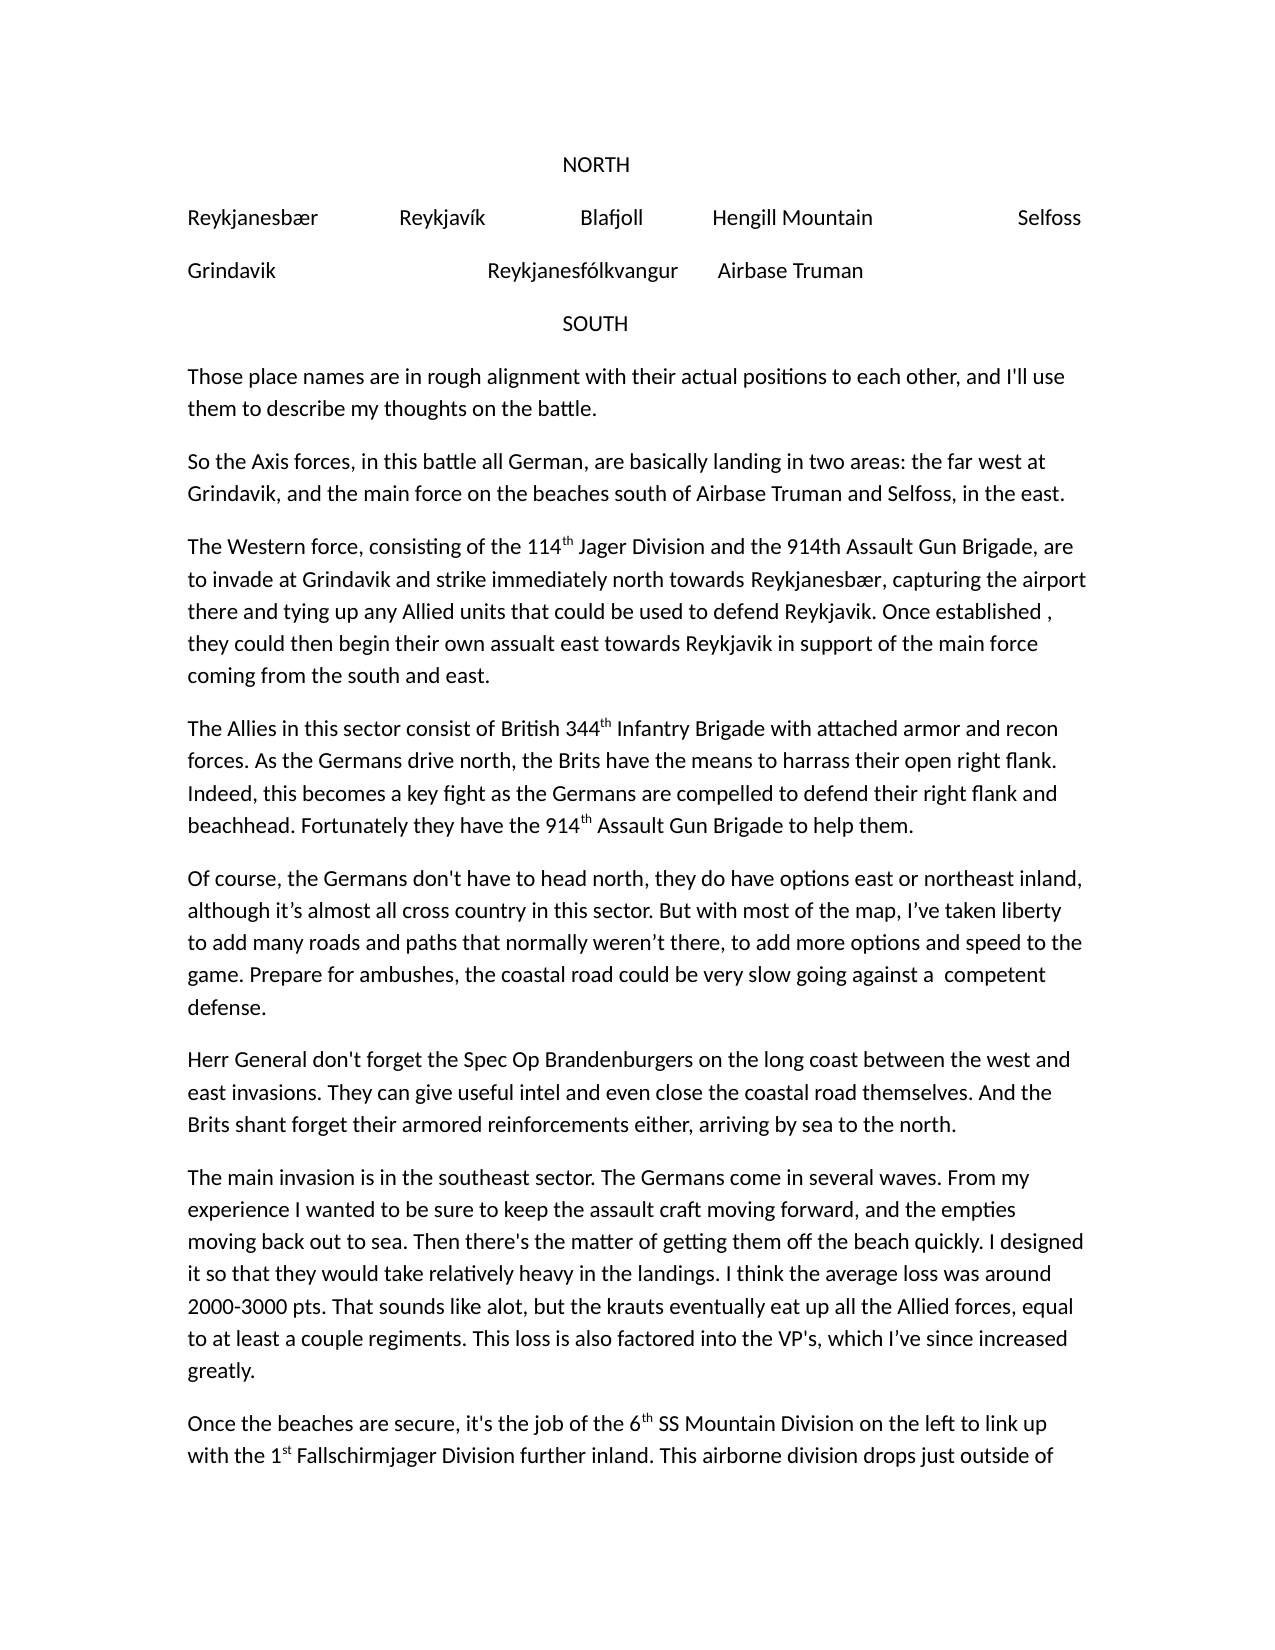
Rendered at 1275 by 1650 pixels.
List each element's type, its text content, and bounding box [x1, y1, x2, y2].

text The Western force, consisting of the 114th Jager Division and the 914th Assault Gun Brigade, are to invade at Grindavik and strike immediately north towards Reykjanesbær, capturing the airport there and tying up any Allied units that could be used to defend Reykjavik. Once established , they could then begin their own assualt east towards Reykjavik in support of the main force coming from the south and east. [187, 532, 1087, 689]
text The Allies in this sector consist of British 344th Infantry Brigade with attached armor and recon forces. As the Germans drive north, the Brits have the means to harrass their open right flank. Indeed, this becomes a key fight as the Germans are compelled to defend their right flank and beachhead. Fortunately they have the 914th Assault Gun Brigade to help them. [187, 714, 1087, 839]
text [187, 1409, 1087, 1469]
text Reykjanesbær Reykjavík Blafjoll Hengill Mountain Selfoss [187, 203, 1087, 231]
text Grindavik Reykjanesfólkvangur Airbase Truman [187, 256, 1087, 284]
text Of course, the Germans don't have to head north, they do have options east or northeast inland, although it’s almost all cross country in this sector. But with most of the map, I’ve taken liberty to add many roads and paths that normally weren’t there, to add more options and speed to the game. Prepare for ambushes, the coastal road could be very slow going against a competent defense. [187, 864, 1087, 1021]
text Those place names are in rough alignment with their actual positions to each other, and I'll use them to describe my thoughts on the battle. [187, 362, 1087, 422]
text SOUTH [187, 309, 1087, 337]
text NORTH [187, 150, 1087, 178]
text Herr General don't forget the Spec Op Brandenburgers on the long coast between the west and east invasions. They can give useful intel and even close the coastal road themselves. And the Brits shant forget their armored reinforcements either, arriving by sea to the north. [187, 1046, 1087, 1138]
text So the Axis forces, in this battle all German, are basically landing in two areas: the far west at Grindavik, and the main force on the beaches south of Airbase Truman and Selfoss, in the east. [187, 447, 1087, 507]
text The main invasion is in the southeast sector. The Germans come in several waves. From my experience I wanted to be sure to keep the assault craft moving forward, and the empties moving back out to sea. Then there's the matter of getting them off the beach quickly. I designed it so that they would take relatively heavy in the landings. I think the average loss was around 2000-3000 pts. That sounds like alot, but the krauts eventually eat up all the Allied forces, equal to at least a couple regiments. This loss is also factored into the VP's, which I’ve since increased greatly. [187, 1163, 1087, 1384]
